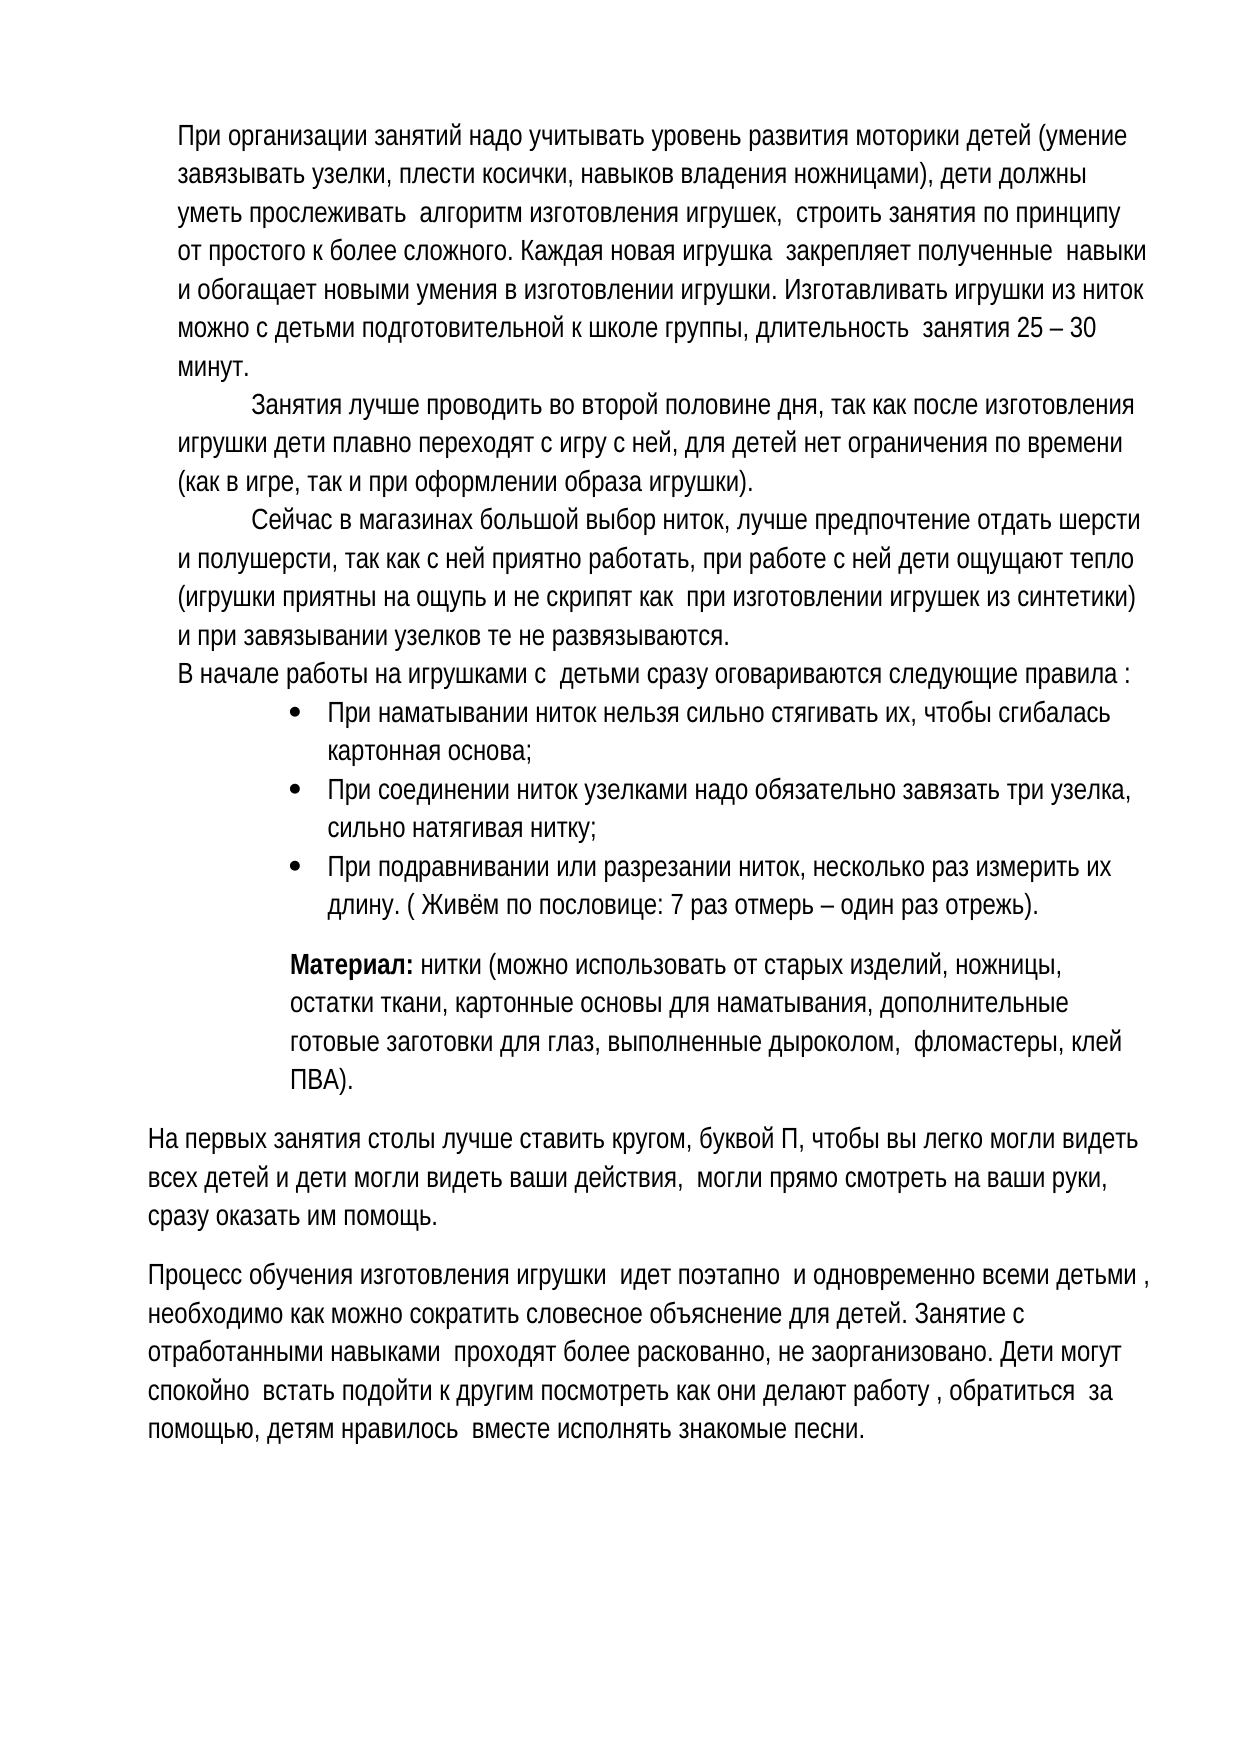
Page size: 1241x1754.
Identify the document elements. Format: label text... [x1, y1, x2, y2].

text Материал: нитки (можно использовать от старых изделий, ножницы, остатки ткани, картонные основы для наматывания, дополнительные готовые заготовки для глаз, выполненные дыроколом, фломастеры, клей ПВА). [290, 947, 1152, 1096]
list При организации занятий надо учитывать уровень развития моторики детей (умение завязывать узелки, плести косички, навыков владения ножницами), дети должны уметь прослеживать алгоритм изготовления игрушек, строить занятия по принципу от простого к более сложного. Каждая новая игрушка закрепляет полученные навыки и обогащает новыми умения в изготовлении игрушки. Изготавливать игрушки из ниток можно с детьми подготовительной к школе группы, длительность занятия 25 – 30 минут. [177, 118, 1152, 382]
list Занятия лучше проводить во второй половине дня, так как после изготовления игрушки дети плавно переходят с игру с ней, для детей нет ограничения по времени (как в игре, так и при оформлении образа игрушки). [177, 387, 1152, 497]
list Сейчас в магазинах большой выбор ниток, лучше предпочтение отдать шерсти и полушерсти, так как с ней приятно работать, при работе с ней дети ощущают тепло (игрушки приятны на ощупь и не скрипят как при изготовлении игрушек из синтетики) и при завязывании узелков те не развязываются. [177, 502, 1152, 651]
text На первых занятия столы лучше ставить кругом, буквой П, чтобы вы легко могли видеть всех детей и дети могли видеть ваши действия, могли прямо смотреть на ваши руки, сразу оказать им помощь. [148, 1121, 1152, 1232]
list При подравнивании или разрезании ниток, несколько раз измерить их длину. ( Живём по пословице: 7 раз отмерь – один раз отрежь). [290, 849, 1152, 921]
list При наматывании ниток нельзя сильно стягивать их, чтобы сгибалась картонная основа; [290, 695, 1152, 767]
list При соединении ниток узелками надо обязательно завязать три узелка, сильно натягивая нитку; [290, 772, 1152, 844]
text Процесс обучения изготовления игрушки идет поэтапно и одновременно всеми детьми , необходимо как можно сократить словесное объяснение для детей. Занятие с отработанными навыками проходят более раскованно, не заорганизовано. Дети могут спокойно встать подойти к другим посмотреть как они делают работу , обратиться за помощью, детям нравилось вместе исполнять знакомые песни. [148, 1257, 1152, 1445]
list В начале работы на игрушками с детьми сразу оговариваются следующие правила : [177, 656, 1152, 690]
